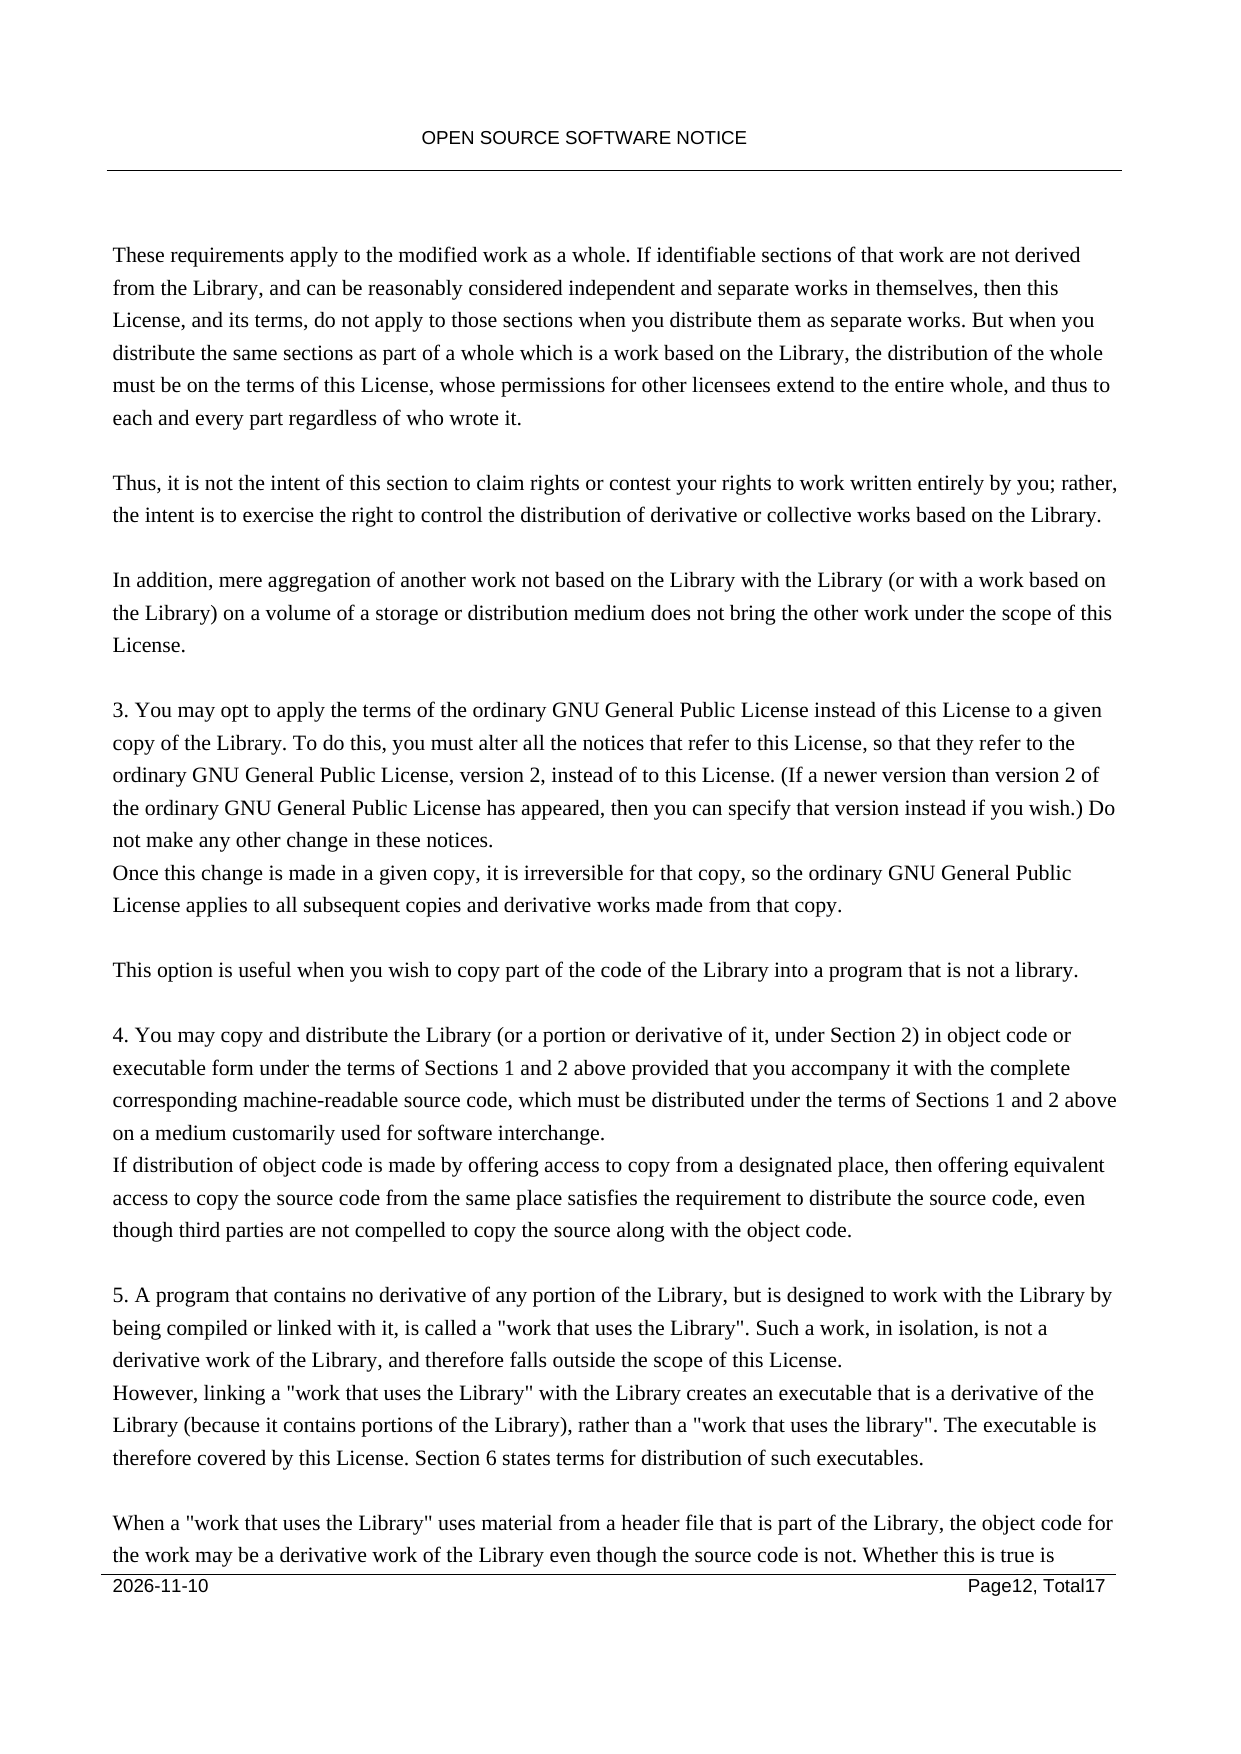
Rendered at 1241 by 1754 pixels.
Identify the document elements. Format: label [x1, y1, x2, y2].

text [112, 206, 1128, 1571]
